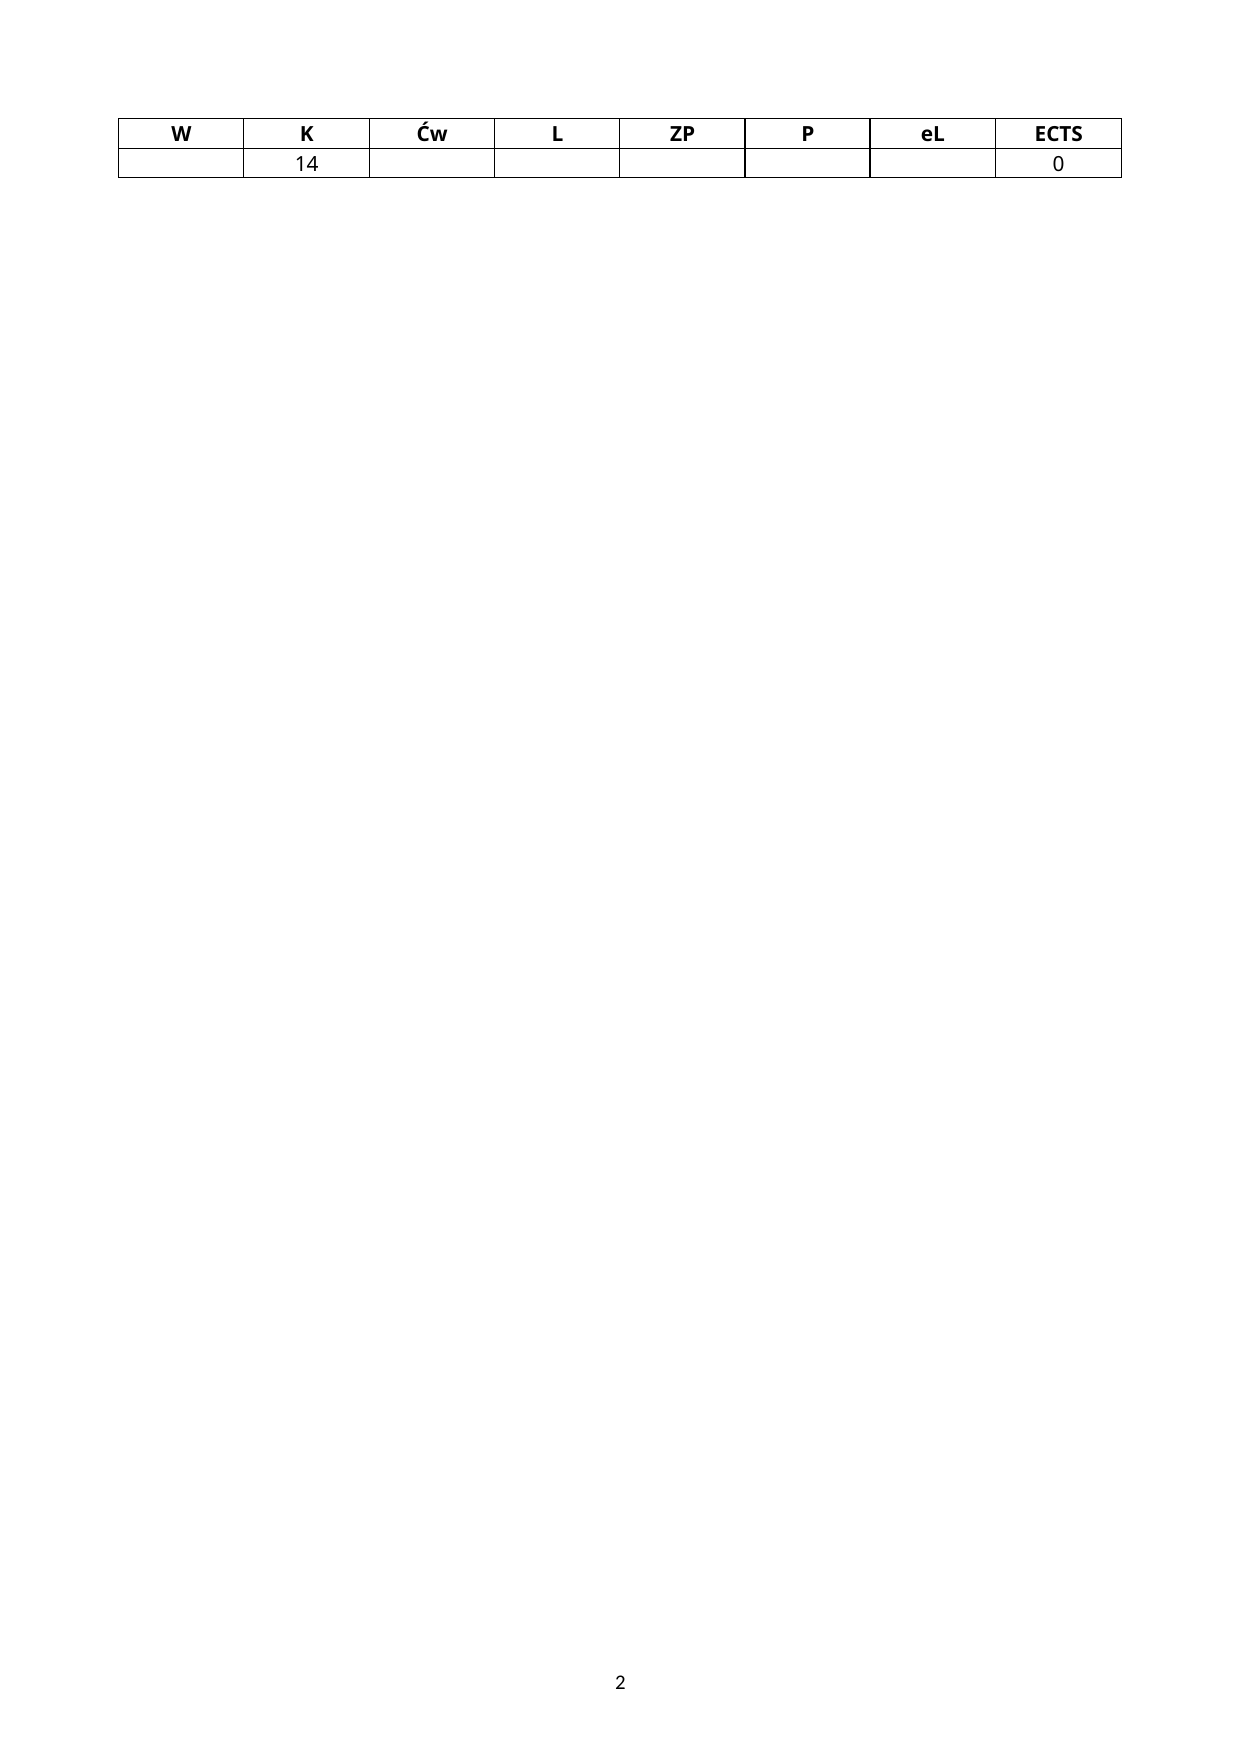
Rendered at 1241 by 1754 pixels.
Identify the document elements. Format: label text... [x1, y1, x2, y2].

table_cell W [119, 119, 243, 148]
table_cell [119, 149, 243, 177]
table_cell ECTS [996, 119, 1121, 148]
table_cell P [746, 119, 869, 148]
table_cell [620, 149, 744, 177]
table_cell ZP [620, 119, 744, 148]
table_cell [871, 149, 995, 177]
table_cell 14 [244, 149, 369, 177]
table_cell K [244, 119, 369, 148]
table_cell L [495, 119, 619, 148]
table_cell 0 [996, 149, 1121, 177]
table_cell [746, 149, 869, 177]
table_cell eL [871, 119, 995, 148]
table_cell [495, 149, 619, 177]
table_cell [370, 149, 494, 177]
table_cell Ćw [370, 119, 494, 148]
